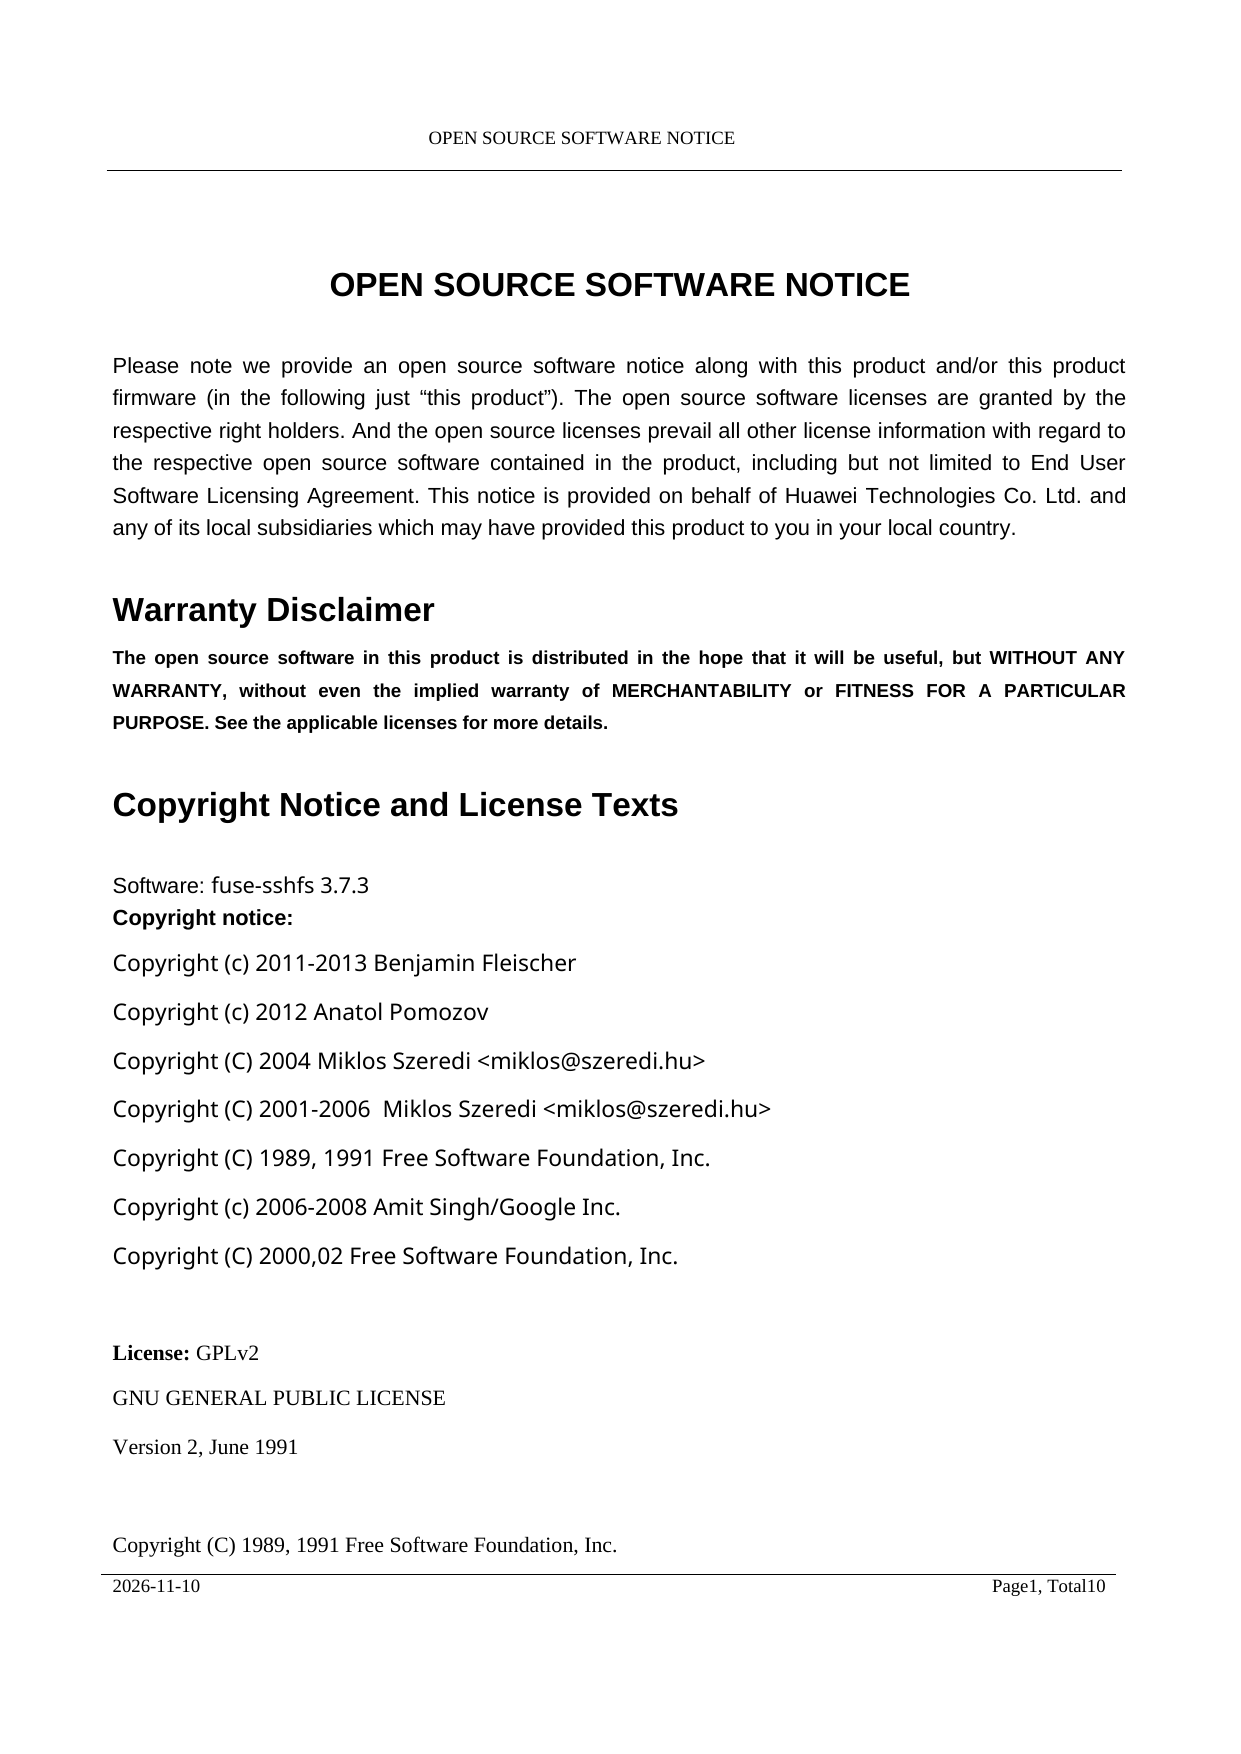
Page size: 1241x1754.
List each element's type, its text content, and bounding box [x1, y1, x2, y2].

text The open source software in this product is distributed in the hope that it will be useful, but WITHOUT ANY WARRANTY, without even the implied warranty of MERCHANTABILITY or FITNESS FOR A PARTICULAR PURPOSE. See the applicable licenses for more details. [112, 641, 1128, 739]
text Warranty Disclaimer [112, 576, 1128, 641]
text Copyright notice: [112, 901, 1128, 934]
text Copyright Notice and License Texts [112, 771, 1128, 836]
text OPEN SOURCE SOFTWARE NOTICE [112, 251, 1128, 316]
text License: GPLv2 [112, 1337, 1128, 1369]
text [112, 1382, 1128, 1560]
text Software: fuse-sshfs 3.7.3 [112, 869, 1128, 901]
text Please note we provide an open source software notice along with this product and/or this product firmware (in the following just “this product”). The open source software licenses are granted by the respective right holders. And the open source licenses prevail all other license information with regard to the respective open source software contained in the product, including but not limited to End User Software Licensing Agreement. This notice is provided on behalf of Huawei Technologies Co. Ltd. and any of its local subsidiaries which may have provided this product to you in your local country. [112, 349, 1128, 544]
text Copyright (c) 2011-2013 Benjamin Fleischer Copyright (c) 2012 Anatol Pomozov Copyright (C) 2004 Miklos Szeredi <miklos@szeredi.hu> Copyright (C) 2001-2006 Miklos Szeredi <miklos@szeredi.hu> Copyright (C) 1989, 1991 Free Software Foundation, Inc. Copyright (c) 2006-2008 Amit Singh/Google Inc. Copyright (C) 2000,02 Free Software Foundation, Inc. [112, 947, 1128, 1320]
